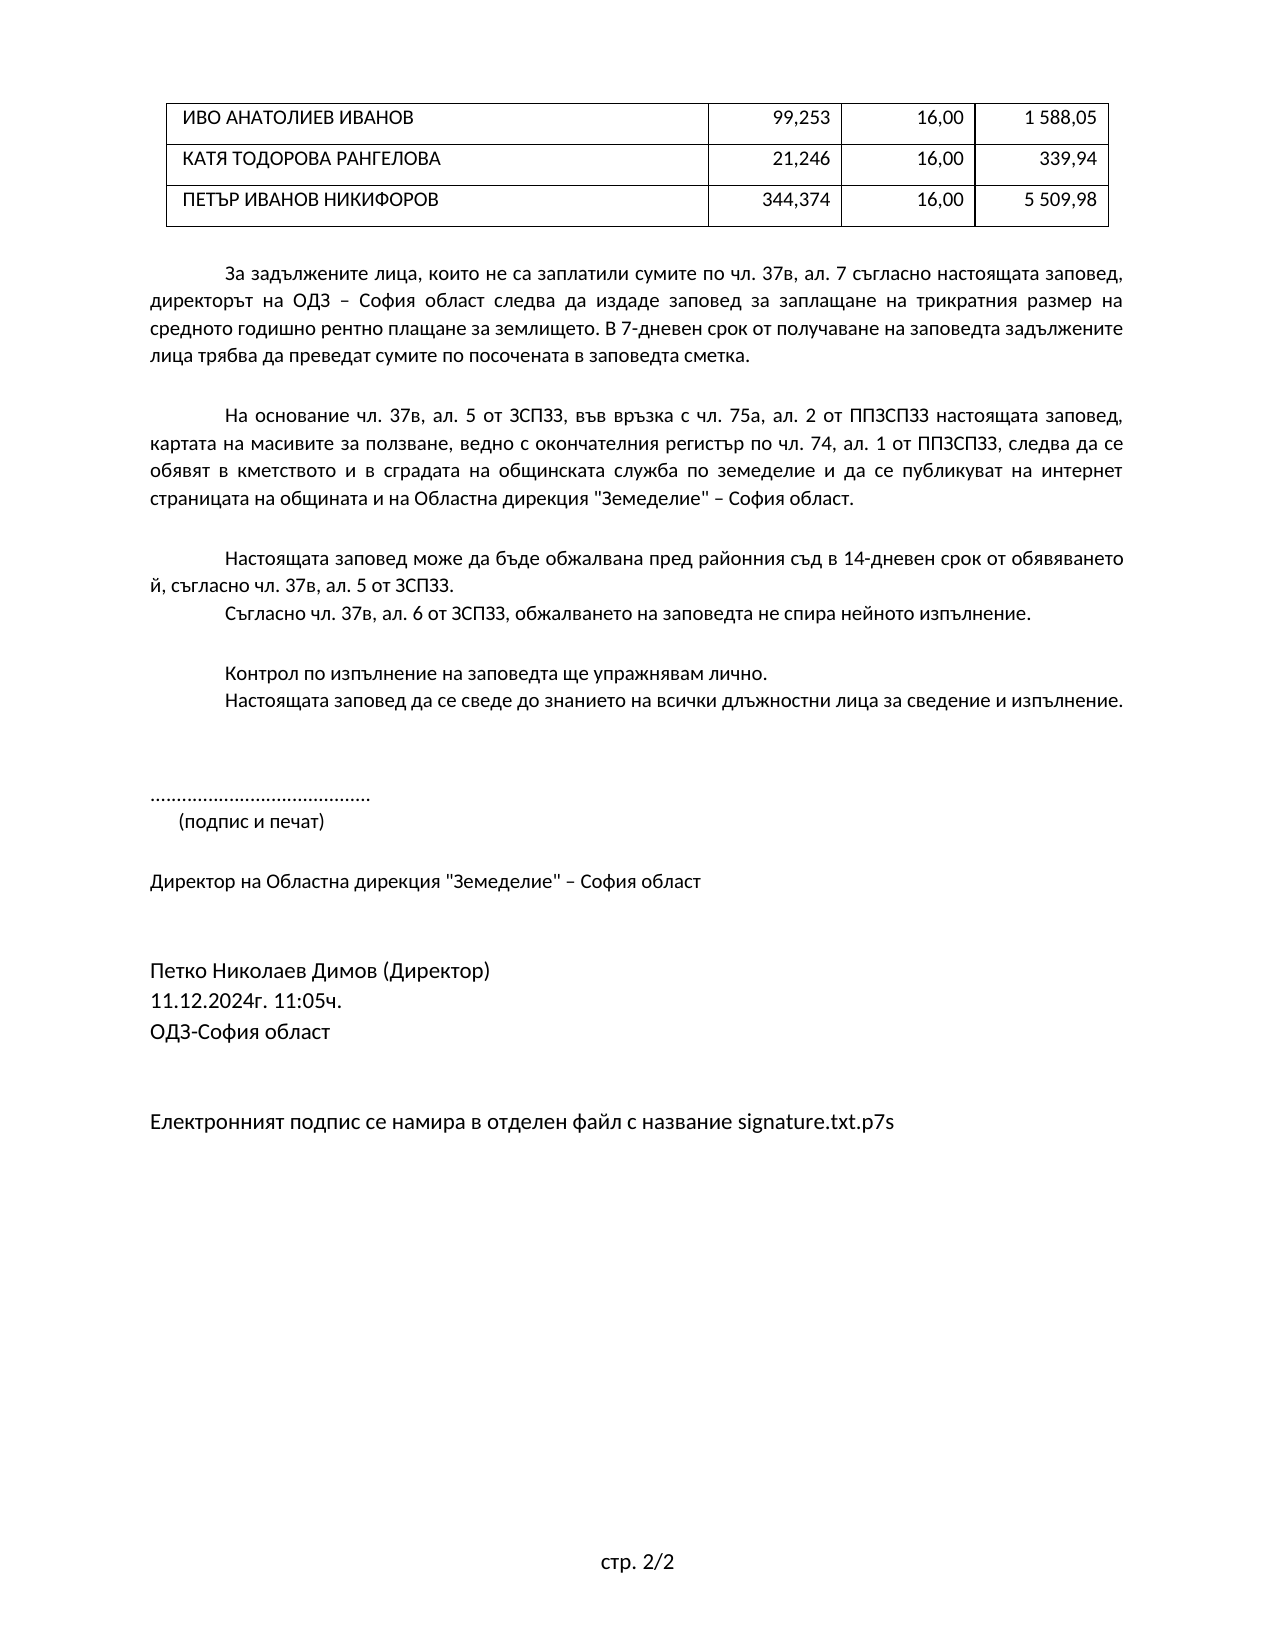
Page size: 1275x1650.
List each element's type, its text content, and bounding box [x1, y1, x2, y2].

table_cell 5 509,98 [976, 186, 1108, 226]
table_cell 99,253 [709, 104, 841, 144]
table_cell 344,374 [709, 186, 841, 226]
text За задължените лица, които не са заплатили сумите по чл. 37в, ал. 7 съгласно настоящата заповед, директорът на ОДЗ – София област следва да издаде заповед за заплащане на трикратния размер на средното годишно рентно плащане за землището. В 7-дневен срок от получаване на заповедта задължените лица трябва да преведат сумите по посочената в заповедта сметка. [150, 260, 1125, 368]
text Съгласно чл. 37в, ал. 6 от ЗСПЗЗ, обжалването на заповедта не спира нейното изпълнение. [150, 600, 1125, 625]
table_cell 21,246 [709, 145, 841, 185]
table_cell 16,00 [842, 186, 974, 226]
table_cell ПЕТЪР ИВАНОВ НИКИФОРОВ [167, 186, 708, 226]
text Настоящата заповед да се сведе до знанието на всички длъжностни лица за сведение и изпълнение. [150, 688, 1125, 713]
table_cell 1 588,05 [976, 104, 1108, 144]
table_cell 16,00 [842, 104, 974, 144]
table_cell 16,00 [842, 145, 974, 185]
text Петко Николаев Димов (Директор) 11.12.2024г. 11:05ч. ОДЗ-София област Електронният подпис се намира в отделен файл с название signature.txt.p7s [150, 926, 1125, 1135]
text Контрол по изпълнение на заповедта ще упражнявам лично. [150, 660, 1125, 686]
table_cell ИВО АНАТОЛИЕВ ИВАНОВ [167, 104, 708, 144]
text .......................................... [150, 781, 1125, 806]
text (подпис и печат) [150, 808, 1125, 834]
text Директор на Областна дирекция "Земеделие" – София област [150, 868, 1125, 894]
table_cell 339,94 [976, 145, 1108, 185]
text Настоящата заповед може да бъде обжалвана пред районния съд в 14-дневен срок от обявяването й, съгласно чл. 37в, ал. 5 от ЗСПЗЗ. [150, 545, 1125, 598]
text На основание чл. 37в, ал. 5 от ЗСПЗЗ, във връзка с чл. 75а, ал. 2 от ППЗСПЗЗ настоящата заповед, картата на масивите за ползване, ведно с окончателния регистър по чл. 74, ал. 1 от ППЗСПЗЗ, следва да се обявят в кметството и в сградата на общинската служба по земеделие и да се публикуват на интернет страницата на общината и на Областна дирекция "Земеделие" – София област. [150, 403, 1125, 510]
table_cell КАТЯ ТОДОРОВА РАНГЕЛОВА [167, 145, 708, 185]
